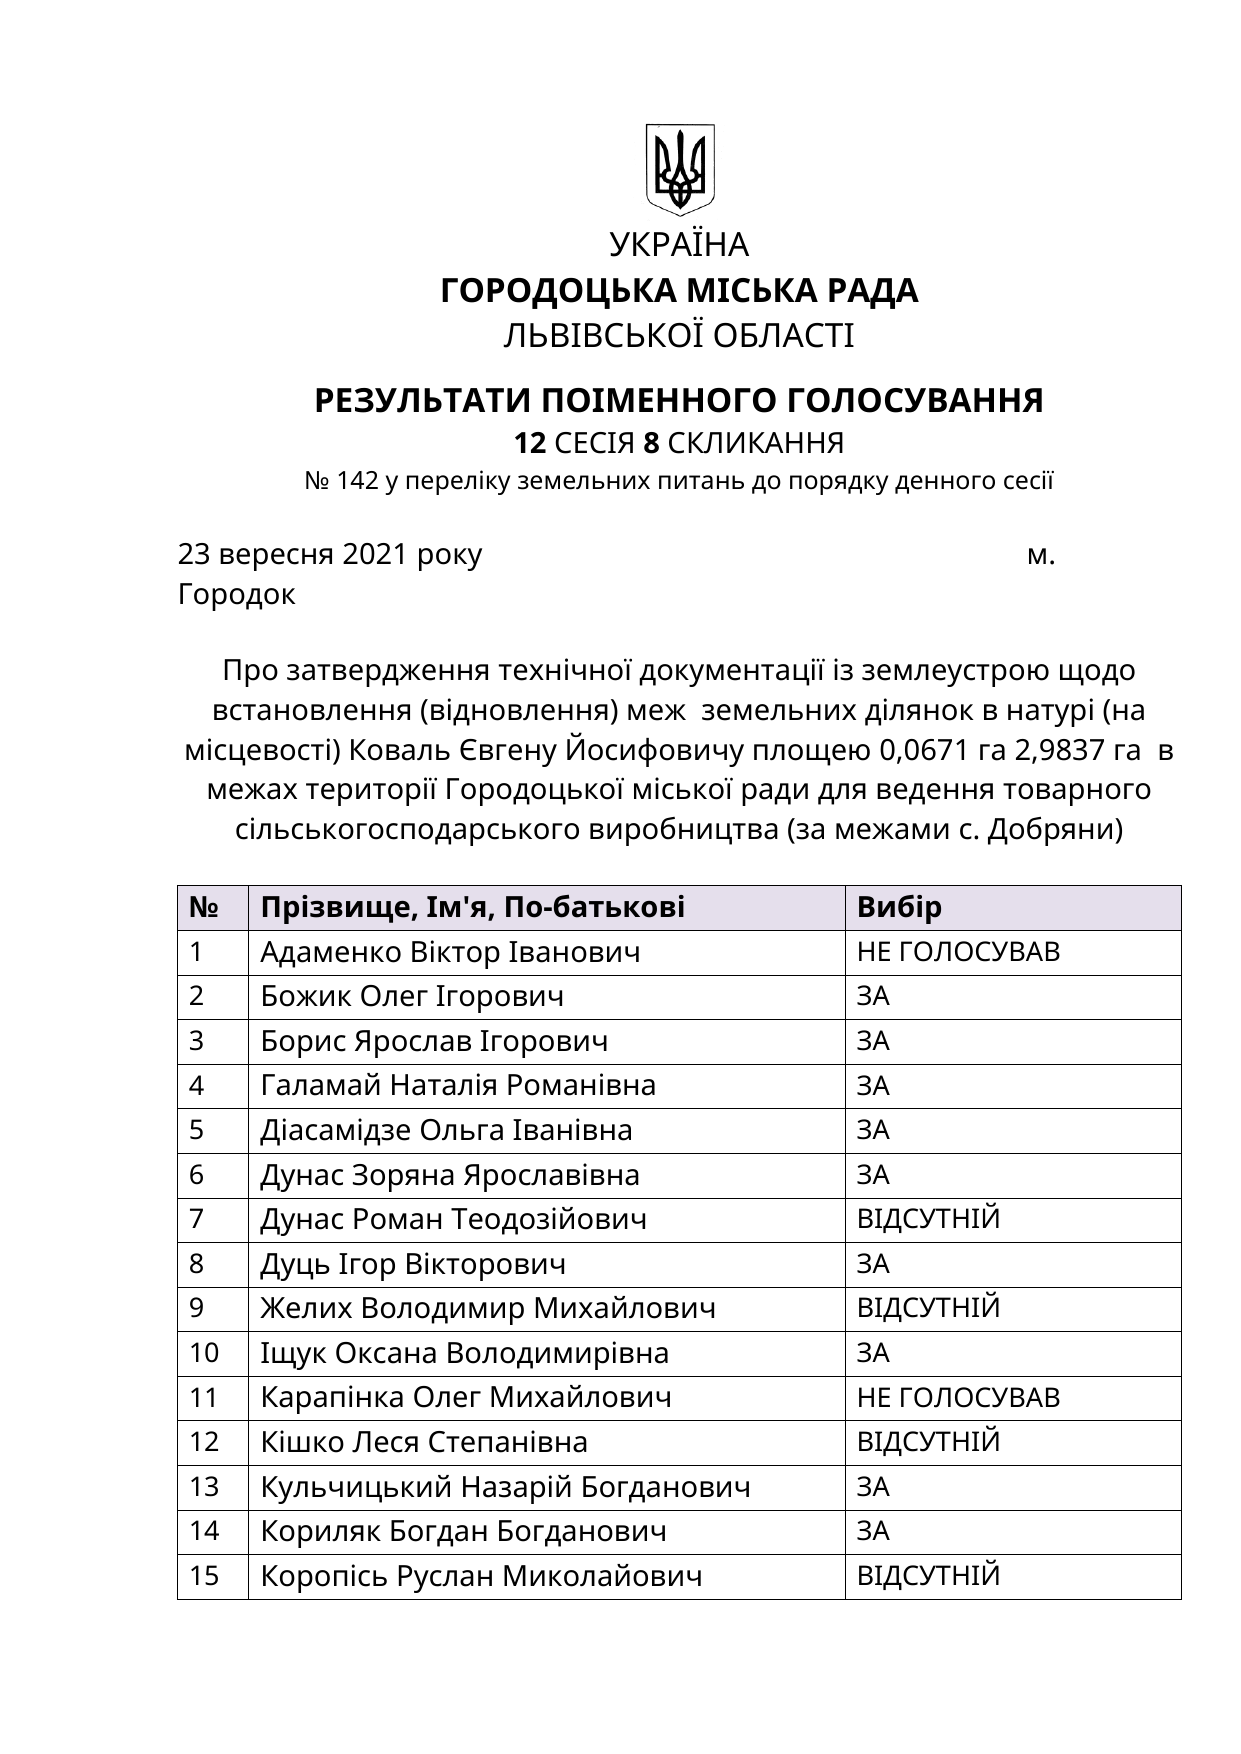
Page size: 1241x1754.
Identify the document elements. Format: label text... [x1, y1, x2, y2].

table_header Вибір [846, 886, 1181, 930]
table_cell ЗА [846, 976, 1181, 1019]
table_cell Карапінка Олег Михайлович [249, 1377, 845, 1420]
table_cell 1 [178, 931, 248, 974]
table_cell 14 [178, 1511, 248, 1554]
text 23 вересня 2021 року м. Городок [177, 533, 1181, 613]
table_cell ЗА [846, 1065, 1181, 1108]
text УКРАЇНА [177, 221, 1181, 266]
table_cell ЗА [846, 1020, 1181, 1064]
table_cell 7 [178, 1199, 248, 1242]
table_cell 4 [178, 1065, 248, 1108]
text Про затвердження технічної документації із землеустрою щодо встановлення (відновлення) меж земельних ділянок в натурі (на місцевості) Коваль Євгену Йосифовичу площею 0,0671 га 2,9837 га в межах території Городоцької міської ради для ведення товарного сільськогосподарського виробництва (за межами с. Добряни) [177, 649, 1181, 848]
table_cell 13 [178, 1466, 248, 1509]
table_cell 15 [178, 1555, 248, 1599]
table_cell Божик Олег Ігорович [249, 976, 845, 1019]
table_cell ЗА [846, 1154, 1181, 1197]
text ГОРОДОЦЬКА МІСЬКА РАДА [177, 266, 1181, 312]
table_cell ВІДСУТНІЙ [846, 1421, 1181, 1465]
table_cell НЕ ГОЛОСУВАВ [846, 931, 1181, 974]
table_cell Желих Володимир Михайлович [249, 1288, 845, 1331]
table_cell Кішко Леся Степанівна [249, 1421, 845, 1465]
table_cell Діасамідзе Ольга Іванівна [249, 1109, 845, 1153]
table_cell 3 [178, 1020, 248, 1064]
text № 142 у переліку земельних питань до порядку денного сесії [177, 462, 1181, 496]
table_cell ЗА [846, 1109, 1181, 1153]
table_cell Іщук Оксана Володимирівна [249, 1332, 845, 1376]
table_cell 12 [178, 1421, 248, 1465]
table_cell ВІДСУТНІЙ [846, 1555, 1181, 1599]
table_cell Дунас Зоряна Ярославівна [249, 1154, 845, 1197]
table_cell 6 [178, 1154, 248, 1197]
table_cell ВІДСУТНІЙ [846, 1288, 1181, 1331]
text РЕЗУЛЬТАТИ ПОІМЕННОГО ГОЛОСУВАННЯ [177, 377, 1181, 423]
table_cell 5 [178, 1109, 248, 1153]
table_cell Адаменко Віктор Іванович [249, 931, 845, 974]
table_cell Кориляк Богдан Богданович [249, 1511, 845, 1554]
table_cell ЗА [846, 1332, 1181, 1376]
table_cell 2 [178, 976, 248, 1019]
table_cell Дунас Роман Теодозійович [249, 1199, 845, 1242]
table_cell НЕ ГОЛОСУВАВ [846, 1377, 1181, 1420]
table_cell 8 [178, 1243, 248, 1287]
text ЛЬВІВСЬКОЇ ОБЛАСТІ [177, 312, 1181, 357]
table_cell 11 [178, 1377, 248, 1420]
table_cell Коропісь Руслан Миколайович [249, 1555, 845, 1599]
table_header Прізвище, Ім'я, По-батькові [249, 886, 845, 930]
table_cell ЗА [846, 1466, 1181, 1509]
picture [633, 118, 726, 221]
table_cell Дуць Ігор Вікторович [249, 1243, 845, 1287]
table_cell 10 [178, 1332, 248, 1376]
table_cell ВІДСУТНІЙ [846, 1199, 1181, 1242]
table_cell Галамай Наталія Романівна [249, 1065, 845, 1108]
table_cell Борис Ярослав Ігорович [249, 1020, 845, 1064]
table_cell 9 [178, 1288, 248, 1331]
table_cell ЗА [846, 1243, 1181, 1287]
text 12 СЕСІЯ 8 СКЛИКАННЯ [177, 423, 1181, 462]
table_cell Кульчицький Назарій Богданович [249, 1466, 845, 1509]
table_cell ЗА [846, 1511, 1181, 1554]
table_header № [178, 886, 248, 930]
